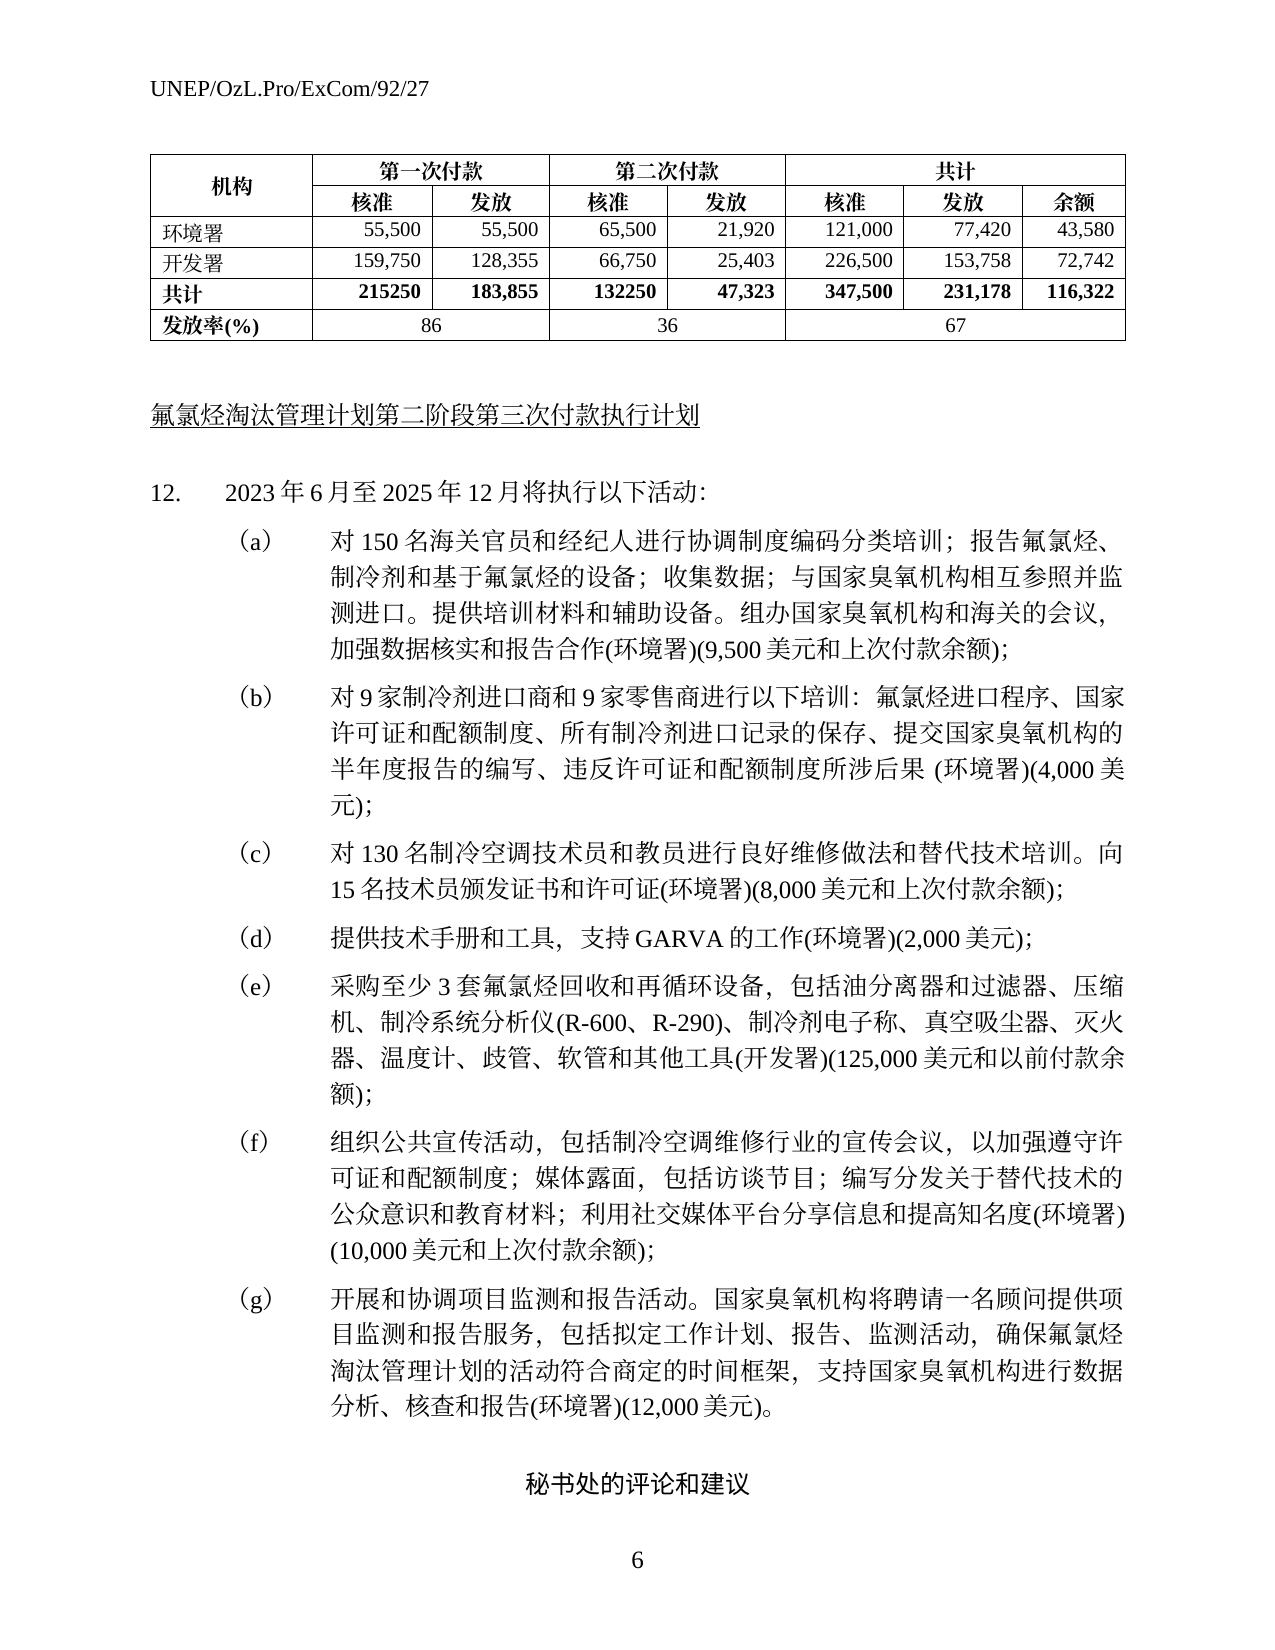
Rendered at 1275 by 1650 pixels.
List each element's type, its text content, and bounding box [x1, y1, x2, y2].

table_cell 核准 [313, 186, 432, 216]
table_cell 发放 [904, 186, 1022, 216]
table_cell 121,000 [786, 217, 903, 247]
list 采购至少3套氟氯烃回收和再循环设备，包括油分离器和过滤器、压缩机、制冷系统分析仪(R-600、R-290)、制冷剂电子称、真空吸尘器、灭火器、温度计、歧管、软管和其他工具(开发署)(125,000美元和以前付款余额)； [225, 967, 1125, 1111]
table_cell 159,750 [313, 248, 432, 278]
text 氟氯烃淘汰管理计划第二阶段第三次付款执行计划 [150, 396, 1125, 432]
table_cell 183,855 [433, 279, 549, 309]
table_cell 215,250 [313, 279, 432, 309]
table_cell 环境署 [151, 217, 312, 247]
table_cell 核准 [786, 186, 903, 216]
table_cell 153,758 [904, 248, 1022, 278]
table_cell 开发署 [151, 248, 312, 278]
table_cell 发放 [433, 186, 549, 216]
table_cell 43,580 [1023, 217, 1125, 247]
table_cell 36 [550, 310, 785, 340]
list 组织公共宣传活动，包括制冷空调维修行业的宣传会议，以加强遵守许可证和配额制度；媒体露面，包括访谈节目；编写分发关于替代技术的公众意识和教育材料；利用社交媒体平台分享信息和提高知名度(环境署)(10,000美元和上次付款余额)； [225, 1123, 1125, 1267]
table_cell 共计 [151, 279, 312, 309]
table_cell 47,323 [668, 279, 785, 309]
table_cell 226,500 [786, 248, 903, 278]
table_cell 21,920 [668, 217, 785, 247]
table_cell 347,500 [786, 279, 903, 309]
table_header 机构 [151, 155, 312, 216]
table_cell 发放率(%) [151, 310, 312, 340]
table_cell 66,750 [550, 248, 667, 278]
table_header 第二次付款 [550, 155, 785, 185]
list 对150名海关官员和经纪人进行协调制度编码分类培训；报告氟氯烃、制冷剂和基于氟氯烃的设备；收集数据；与国家臭氧机构相互参照并监测进口。提供培训材料和辅助设备。组办国家臭氧机构和海关的会议，加强数据核实和报告合作(环境署)(9,500美元和上次付款余额)； [225, 521, 1125, 665]
table_cell 55,500 [433, 217, 549, 247]
table_cell 128,355 [433, 248, 549, 278]
table_cell 86 [313, 310, 549, 340]
table_cell 核准 [550, 186, 667, 216]
table_cell 67 [786, 310, 1125, 340]
table_header 共计 [786, 155, 1125, 185]
list 开展和协调项目监测和报告活动。国家臭氧机构将聘请一名顾问提供项目监测和报告服务，包括拟定工作计划、报告、监测活动，确保氟氯烃淘汰管理计划的活动符合商定的时间框架，支持国家臭氧机构进行数据分析、核查和报告(环境署)(12,000美元)。 [225, 1279, 1125, 1423]
table_cell 25,403 [668, 248, 785, 278]
text 秘书处的评论和建议 [150, 1464, 1125, 1501]
list 2023年6月至2025年12月将执行以下活动： [150, 473, 1125, 509]
list 对130名制冷空调技术员和教员进行良好维修做法和替代技术培训。向15名技术员颁发证书和许可证(环境署)(8,000美元和上次付款余额)； [225, 834, 1125, 906]
list 对9家制冷剂进口商和9家零售商进行以下培训：氟氯烃进口程序、国家许可证和配额制度、所有制冷剂进口记录的保存、提交国家臭氧机构的半年度报告的编写、违反许可证和配额制度所涉后果 (环境署)(4,000美元)； [225, 678, 1125, 821]
table_cell 231,178 [904, 279, 1022, 309]
table_cell 116,322 [1023, 279, 1125, 309]
table_cell 余额 [1023, 186, 1125, 216]
table_cell 132,250 [550, 279, 667, 309]
list 提供技术手册和工具，支持GARVA的工作(环境署)(2,000美元)； [225, 918, 1125, 954]
table_cell 72,742 [1023, 248, 1125, 278]
table_cell 77,420 [904, 217, 1022, 247]
table_header 第一次付款 [313, 155, 549, 185]
table_cell 55,500 [313, 217, 432, 247]
table_cell 65,500 [550, 217, 667, 247]
table_cell 发放 [668, 186, 785, 216]
